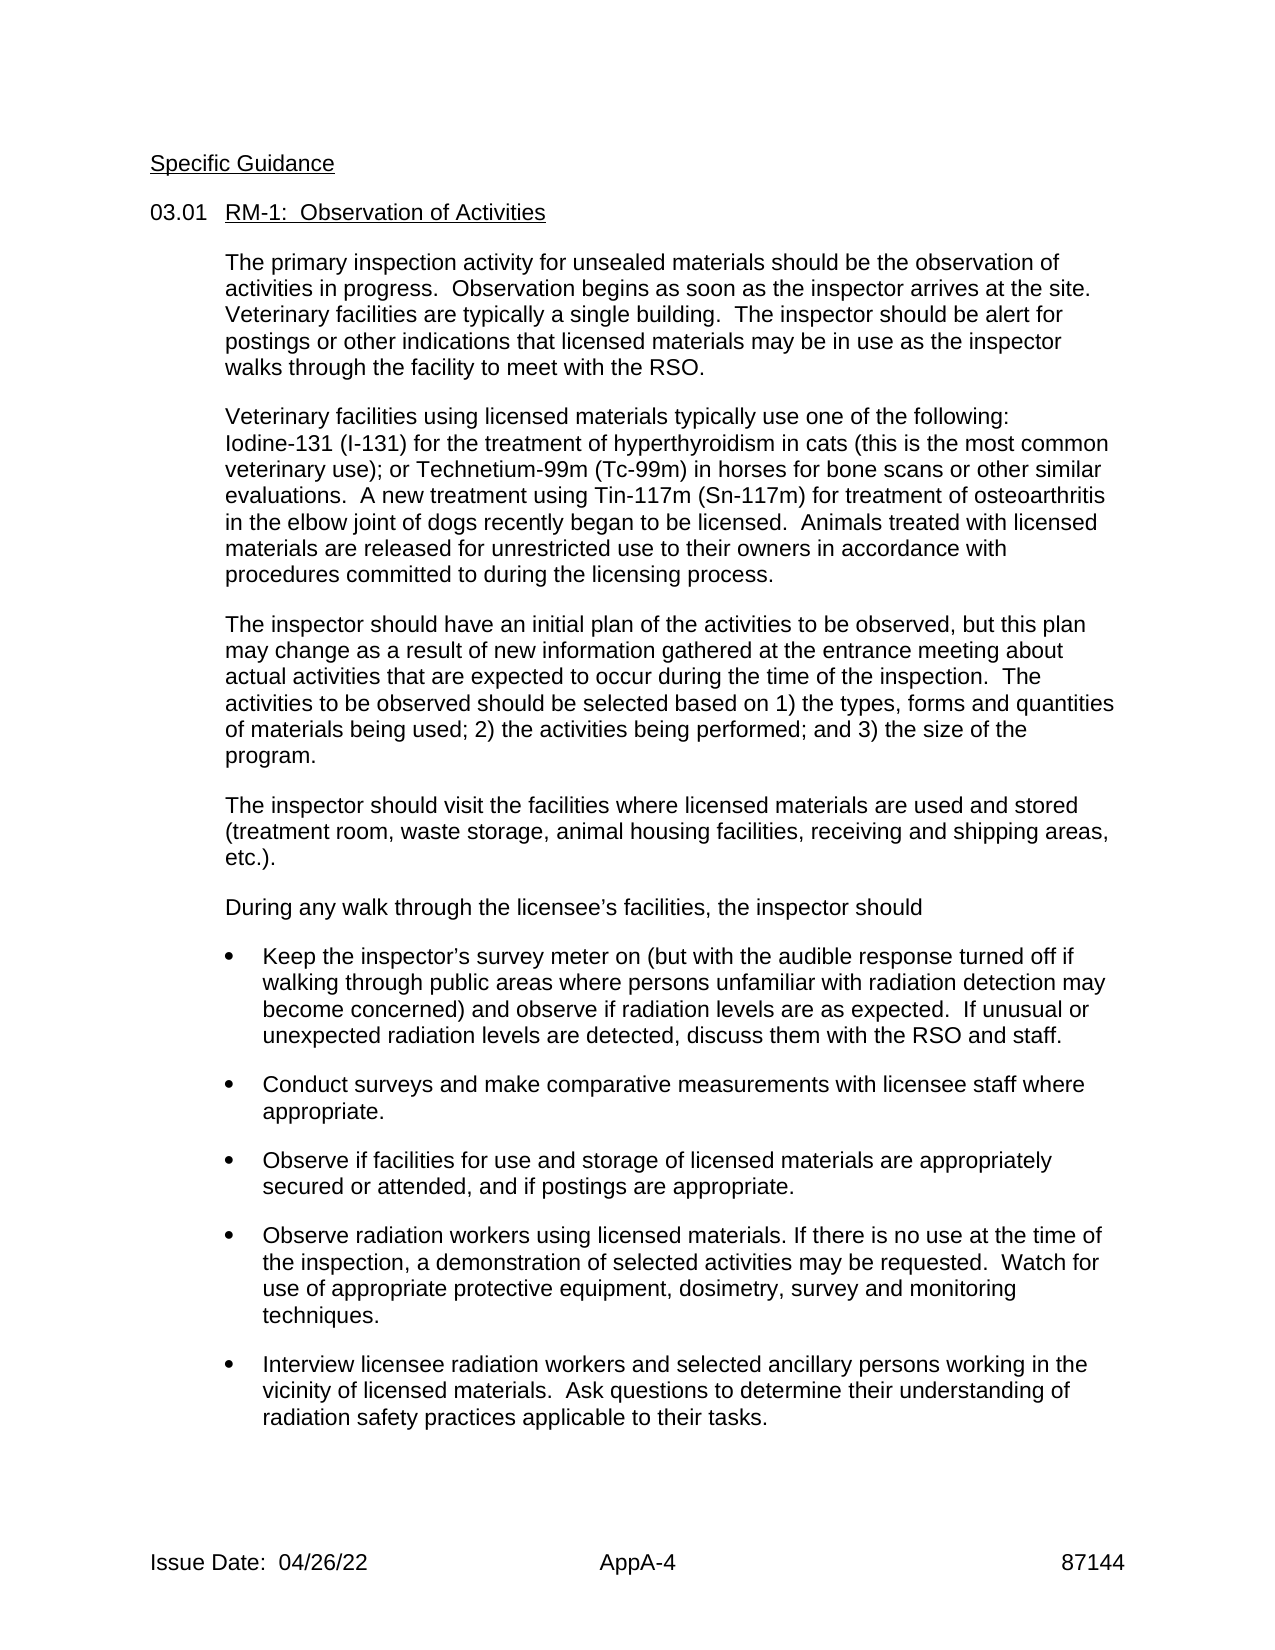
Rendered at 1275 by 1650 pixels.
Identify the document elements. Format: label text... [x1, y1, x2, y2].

text Veterinary facilities using licensed materials typically use one of the following: Iodine-131 (I-131) for the treatment of hyperthyroidism in cats (this is the most common veterinary use); or Technetium-99m (Tc-99m) in horses for bone scans or other similar evaluations. A new treatment using Tin-117m (Sn-117m) for treatment of osteoarthritis in the elbow joint of dogs recently began to be licensed. Animals treated with licensed materials are released for unrestricted use to their owners in accordance with procedures committed to during the licensing process. [225, 403, 1125, 588]
list Observe radiation workers using licensed materials. If there is no use at the time of the inspection, a demonstration of selected activities may be requested. Watch for use of appropriate protective equipment, dosimetry, survey and monitoring techniques. [225, 1222, 1125, 1328]
list Conduct surveys and make comparative measurements with licensee staff where appropriate. [225, 1071, 1125, 1124]
text The primary inspection activity for unsealed materials should be the observation of activities in progress. Observation begins as soon as the inspector arrives at the site. Veterinary facilities are typically a single building. The inspector should be alert for postings or other indications that licensed materials may be in use as the inspector walks through the facility to meet with the RSO. [225, 248, 1125, 380]
list Keep the inspector’s survey meter on (but with the audible response turned off if walking through public areas where persons unfamiliar with radiation detection may become concerned) and observe if radiation levels are as expected. If unusual or unexpected radiation levels are detected, discuss them with the RSO and staff. [225, 943, 1125, 1048]
text The inspector should visit the facilities where licensed materials are used and stored (treatment room, waste storage, animal housing facilities, receiving and shipping areas, etc.). [225, 792, 1125, 871]
text The inspector should have an initial plan of the activities to be observed, but this plan may change as a result of new information gathered at the entrance meeting about actual activities that are expected to occur during the time of the inspection. The activities to be observed should be selected based on 1) the types, forms and quantities of materials being used; 2) the activities being performed; and 3) the size of the program. [225, 611, 1125, 769]
list Observe if facilities for use and storage of licensed materials are appropriately secured or attended, and if postings are appropriate. [225, 1147, 1125, 1199]
text During any walk through the licensee’s facilities, the inspector should [225, 894, 1125, 920]
text Specific Guidance [150, 150, 1125, 176]
list Interview licensee radiation workers and selected ancillary persons working in the vicinity of licensed materials. Ask questions to determine their understanding of radiation safety practices applicable to their tasks. [225, 1351, 1125, 1430]
subtitle 03.01 RM-1: Observation of Activities [150, 199, 1125, 226]
